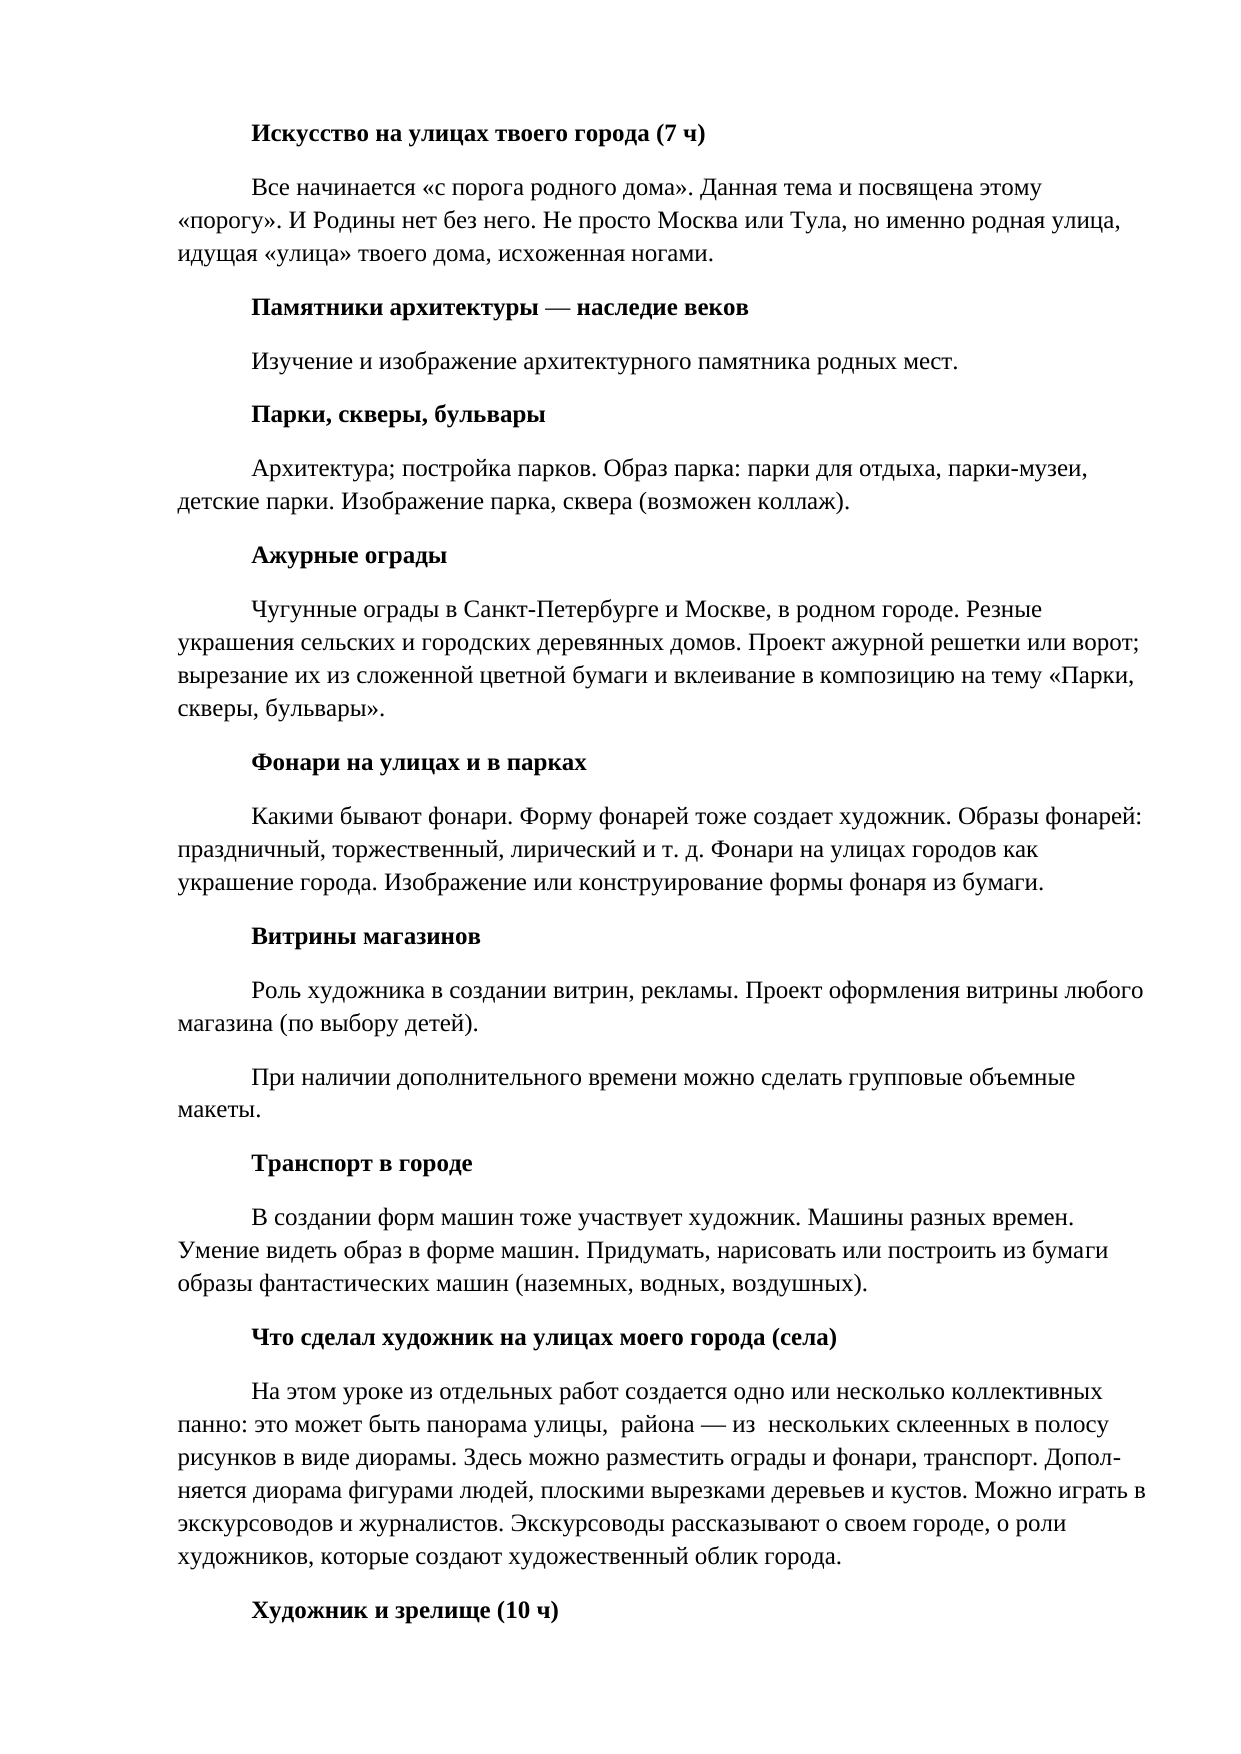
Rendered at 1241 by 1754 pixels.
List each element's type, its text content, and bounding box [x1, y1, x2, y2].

text Художник и зрелище (10 ч) [177, 1595, 969, 1624]
text Роль художника в создании витрин, рекламы. Проект оформления витрины любого магазина (по выбору детей). [177, 975, 1152, 1036]
text Витрины магазинов [177, 921, 1152, 949]
text Чугунные ограды в Санкт-Петербурге и Москве, в родном городе. Резные украшения сельских и городских деревянных домов. Проект ажурной решетки или ворот; вырезание их из сложенной цветной бумаги и вклеивание в композицию на тему «Парки, скверы, бульвары». [177, 594, 1152, 722]
text Фонари на улицах и в парках [177, 747, 1152, 776]
text Какими бывают фонари. Форму фонарей тоже создает художник. Образы фонарей: праздничный, торжественный, лирический и т. д. Фонари на улицах городов как украшение города. Изображение или конструирование формы фонаря из бумаги. [177, 801, 1152, 896]
text Все начинается «с порога родного дома». Данная тема и посвящена этому «порогу». И Родины нет без него. Не просто Москва или Тула, но именно родная улица, идущая «улица» твоего дома, исхоженная ногами. [177, 172, 1152, 267]
text На этом уроке из отдельных работ создается одно или несколько коллективных панно: это может быть панорама улицы, района — из нескольких склеенных в полосу рисунков в виде диорамы. Здесь можно разместить ограды и фонари, транспорт. Дополняется диорама фигурами людей, плоскими вырезками деревьев и кустов. Можно играть в экскурсоводов и журналистов. Экскурсоводы рассказывают о своем городе, о роли художников, которые создают художественный облик города. [177, 1376, 1152, 1570]
text Архитектура; постройка парков. Образ парка: парки для отдыха, парки-музеи, детские парки. Изображение парка, сквера (возможен коллаж). [177, 453, 1152, 515]
text Парки, скверы, бульвары [177, 399, 1152, 428]
text Транспорт в городе [177, 1148, 1152, 1177]
text Изучение и изображение архитектурного памятника родных мест. [177, 346, 1152, 374]
text Памятники архитектуры — наследие веков [177, 292, 1152, 321]
text Ажурные ограды [177, 540, 1152, 569]
text Искусство на улицах твоего города (7 ч) [177, 118, 1101, 147]
text Что сделал художник на улицах моего города (села) [177, 1322, 1152, 1351]
text В создании форм машин тоже участвует художник. Машины разных времен. Умение видеть образ в форме машин. Придумать, нарисовать или построить из бумаги образы фантастических машин (наземных, водных, воздушных). [177, 1202, 1152, 1297]
text При наличии дополнительного времени можно сделать групповые объемные макеты. [177, 1062, 1152, 1123]
